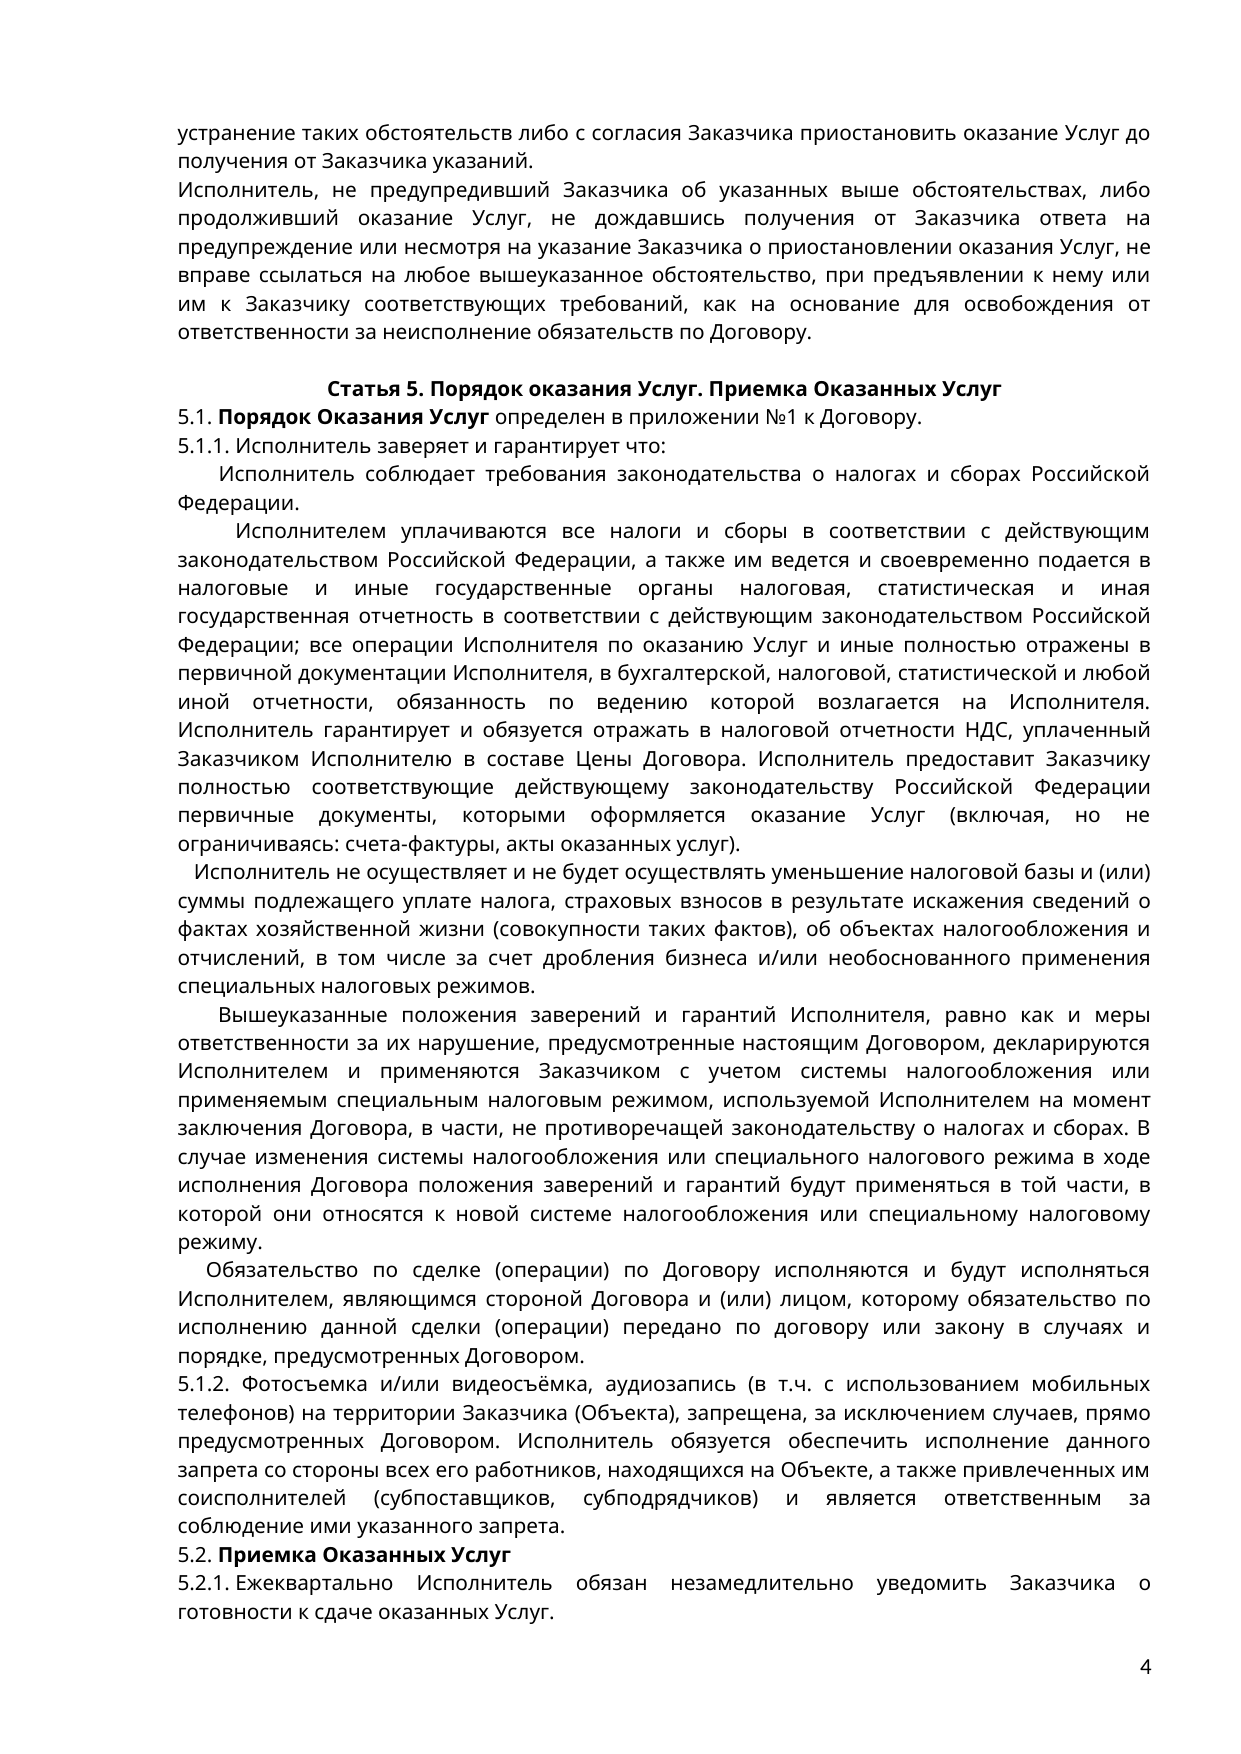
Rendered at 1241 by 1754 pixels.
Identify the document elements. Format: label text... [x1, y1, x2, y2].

text Исполнитель не осуществляет и не будет осуществлять уменьшение налоговой базы и (или) суммы подлежащего уплате налога, страховых взносов в результате искажения сведений о фактах хозяйственной жизни (совокупности таких фактов), об объектах налогообложения и отчислений, в том числе за счет дробления бизнеса и/или необоснованного применения специальных налоговых режимов. [177, 857, 1152, 1000]
list Приемка Оказанных Услуг [177, 1540, 1152, 1568]
list Порядок оказания Услуг. Приемка Оказанных Услуг [177, 374, 1152, 402]
text Исполнитель, не предупредивший Заказчика об указанных выше обстоятельствах, либо продолживший оказание Услуг, не дождавшись получения от Заказчика ответа на предупреждение или несмотря на указание Заказчика о приостановлении оказания Услуг, не вправе ссылаться на любое вышеуказанное обстоятельство, при предъявлении к нему или им к Заказчику соответствующих требований, как на основание для освобождения от ответственности за неисполнение обязательств по Договору. [177, 175, 1152, 346]
list Порядок Оказания Услуг определен в приложении №1 к Договору. [177, 402, 1152, 431]
text Обязательство по сделке (операции) по Договору исполняются и будут исполняться Исполнителем, являющимся стороной Договора и (или) лицом, которому обязательство по исполнению данной сделки (операции) передано по договору или закону в случаях и порядке, предусмотренных Договором. [177, 1256, 1152, 1369]
list Ежеквартально Исполнитель обязан незамедлительно уведомить Заказчика о готовности к сдаче оказанных Услуг. [177, 1568, 1152, 1625]
list 5.1.2. Фотосъемка и/или видеосъёмка, аудиозапись (в т.ч. с использованием мобильных телефонов) на территории Заказчика (Объекта), запрещена, за исключением случаев, прямо предусмотренных Договором. Исполнитель обязуется обеспечить исполнение данного запрета со стороны всех его работников, находящихся на Объекте, а также привлеченных им соисполнителей (субпоставщиков, субподрядчиков) и является ответственным за соблюдение ими указанного запрета. [177, 1369, 1152, 1540]
text Вышеуказанные положения заверений и гарантий Исполнителя, равно как и меры ответственности за их нарушение, предусмотренные настоящим Договором, декларируются Исполнителем и применяются Заказчиком с учетом системы налогообложения или применяемым специальным налоговым режимом, используемой Исполнителем на момент заключения Договора, в части, не противоречащей законодательству о налогах и сборах. В случае изменения системы налогообложения или специального налогового режима в ходе исполнения Договора положения заверений и гарантий будут применяться в той части, в которой они относятся к новой системе налогообложения или специальному налоговому режиму. [177, 1000, 1152, 1256]
list 5.1.1. Исполнитель заверяет и гарантирует что: [177, 431, 1152, 459]
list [177, 118, 1152, 175]
text Исполнитель соблюдает требования законодательства о налогах и сборах Российской Федерации. [177, 459, 1152, 516]
text Исполнителем уплачиваются все налоги и сборы в соответствии с действующим законодательством Российской Федерации, а также им ведется и своевременно подается в налоговые и иные государственные органы налоговая, статистическая и иная государственная отчетность в соответствии с действующим законодательством Российской Федерации; все операции Исполнителя по оказанию Услуг и иные полностью отражены в первичной документации Исполнителя, в бухгалтерской, налоговой, статистической и любой иной отчетности, обязанность по ведению которой возлагается на Исполнителя. Исполнитель гарантирует и обязуется отражать в налоговой отчетности НДС, уплаченный Заказчиком Исполнителю в составе Цены Договора. Исполнитель предоставит Заказчику полностью соответствующие действующему законодательству Российской Федерации первичные документы, которыми оформляется оказание Услуг (включая, но не ограничиваясь: счета-фактуры, акты оказанных услуг). [177, 516, 1152, 857]
